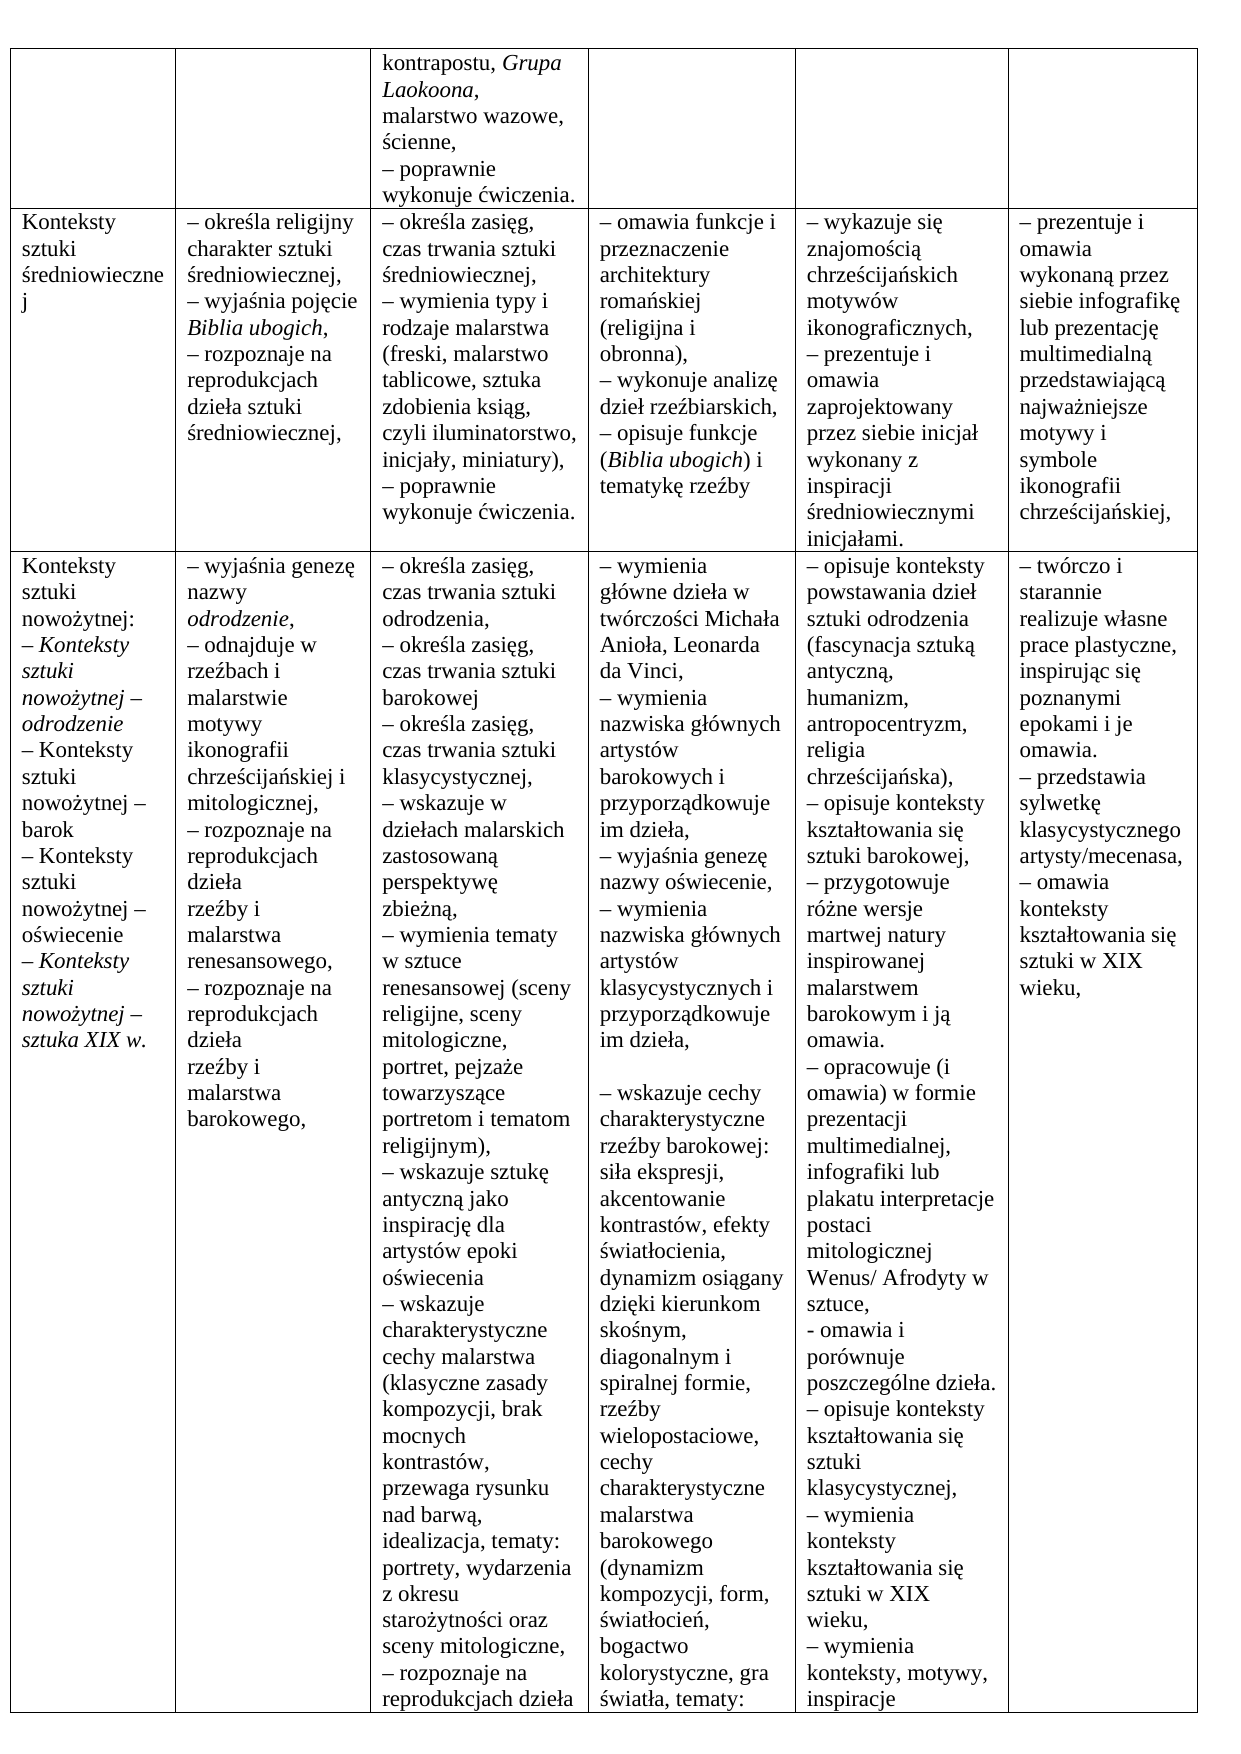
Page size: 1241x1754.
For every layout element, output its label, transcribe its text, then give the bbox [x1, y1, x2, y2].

table_cell ‒ określa religijny charakter sztuki średniowiecznej, ‒ wyjaśnia pojęcie Biblia ubogich, ‒ rozpoznaje na reprodukcjach dzieła sztuki średniowiecznej, [176, 209, 370, 551]
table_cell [176, 552, 370, 1712]
table_cell ‒ określa zasięg, czas trwania sztuki średniowiecznej, ‒ wymienia typy i rodzaje malarstwa (freski, malarstwo tablicowe, sztuka zdobienia ksiąg, czyli iluminatorstwo, inicjały, miniatury), ‒ poprawnie wykonuje ćwiczenia. [371, 209, 588, 551]
table_cell ‒ omawia funkcje i przeznaczenie architektury romańskiej (religijna i obronna), ‒ wykonuje analizę dzieł rzeźbiarskich, ‒ opisuje funkcje (Biblia ubogich) i tematykę rzeźby [589, 209, 795, 551]
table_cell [589, 552, 795, 1712]
table_cell ‒ prezentuje i omawia wykonaną przez siebie infografikę lub prezentację multimedialną przedstawiającą najważniejsze motywy i symbole ikonografii chrześcijańskiej, [1009, 209, 1197, 551]
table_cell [589, 49, 795, 207]
table_cell ‒ wykazuje się znajomością chrześcijańskich motywów ikonograficznych, ‒ prezentuje i omawia zaprojektowany przez siebie inicjał wykonany z inspiracji średniowiecznymi inicjałami. [796, 209, 1008, 551]
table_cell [176, 49, 370, 207]
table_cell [796, 552, 1008, 1712]
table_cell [1009, 552, 1197, 1712]
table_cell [371, 552, 588, 1712]
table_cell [371, 49, 588, 207]
table_cell Konteksty sztuki średniowiecznej [11, 209, 175, 551]
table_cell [796, 49, 1008, 207]
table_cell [11, 49, 175, 207]
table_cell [11, 552, 175, 1712]
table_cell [1009, 49, 1197, 207]
